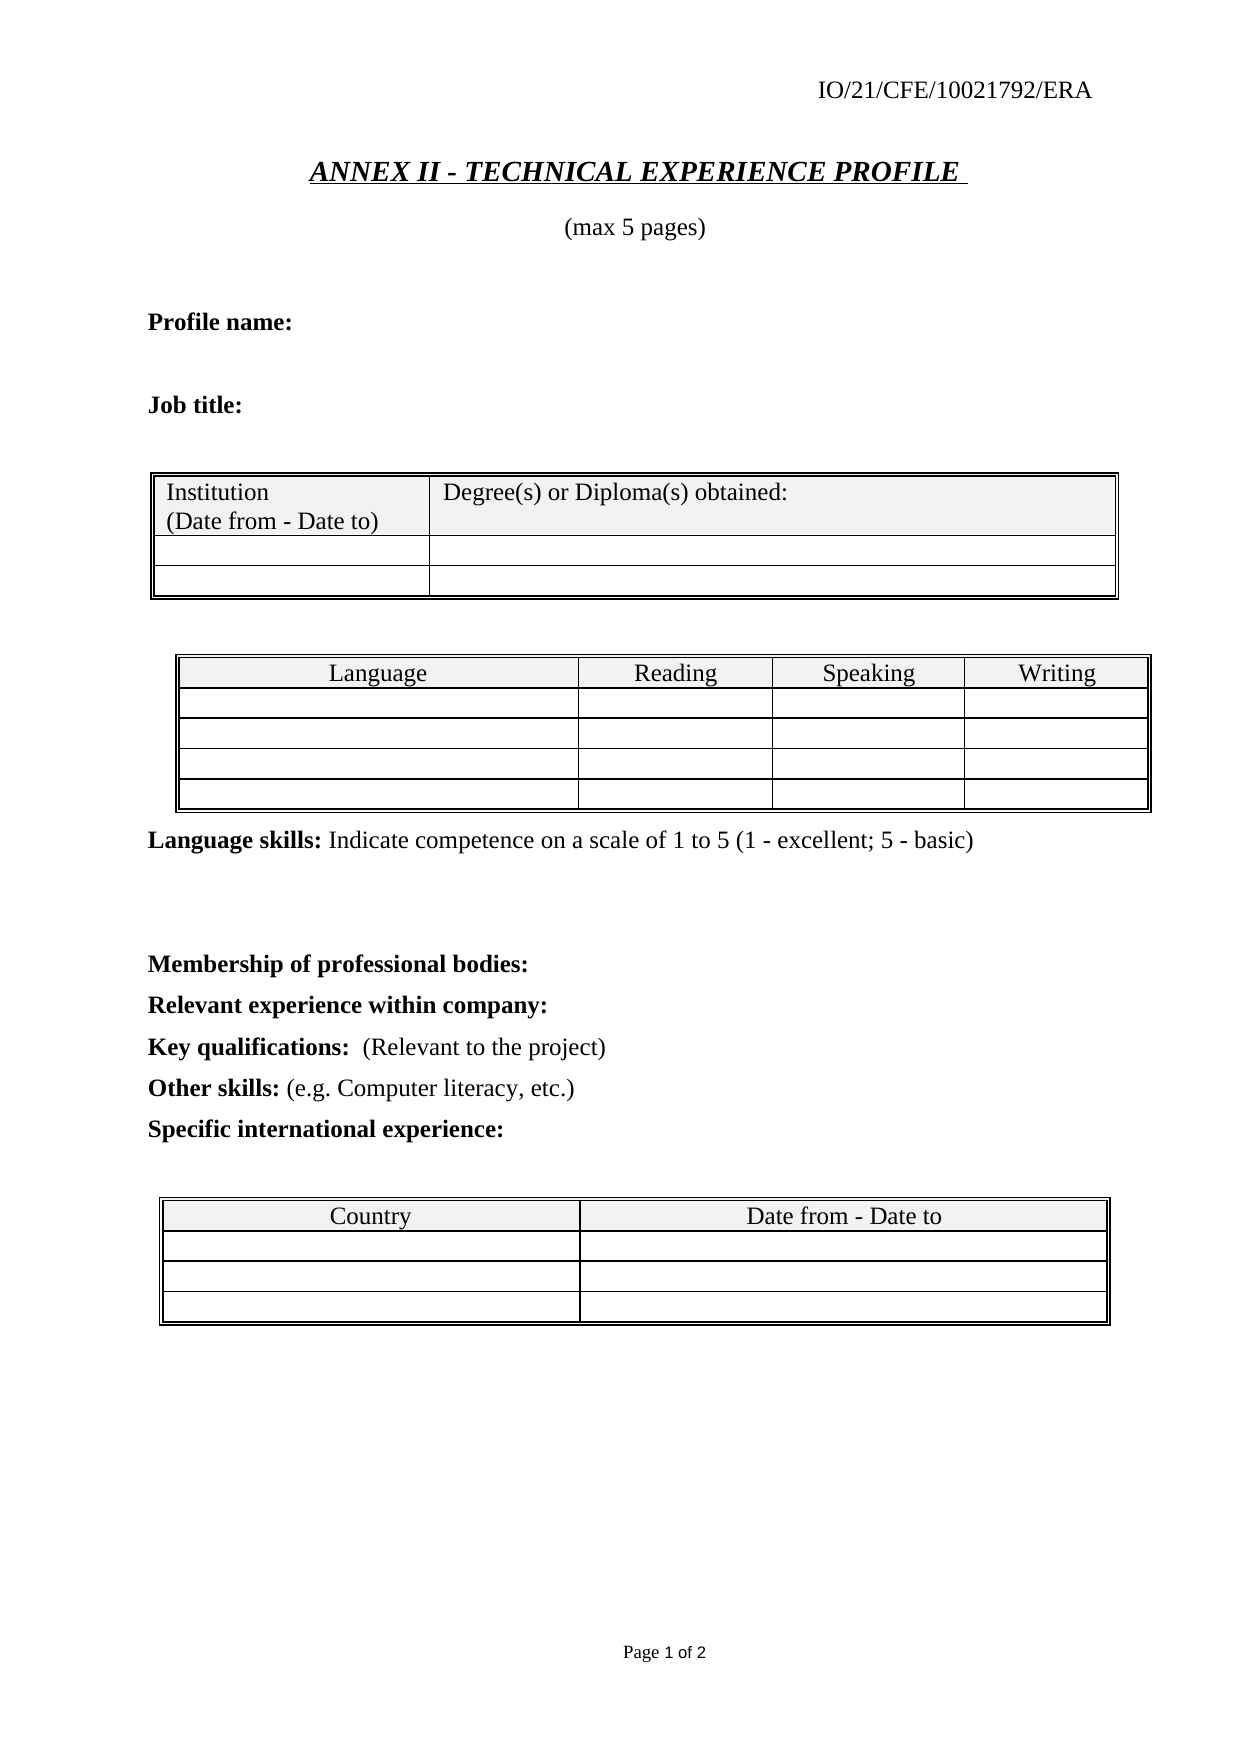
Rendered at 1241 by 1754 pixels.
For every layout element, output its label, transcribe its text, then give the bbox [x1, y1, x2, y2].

table_cell [180, 719, 578, 748]
text Other skills: (e.g. Computer literacy, etc.) [148, 1073, 1092, 1102]
table_cell [965, 689, 1147, 717]
text Key qualifications: (Relevant to the project) [148, 1032, 1092, 1060]
table_cell [155, 566, 429, 595]
table_cell [773, 719, 964, 748]
table_cell [180, 749, 578, 778]
table_cell [773, 749, 964, 778]
table_cell [773, 689, 964, 717]
table_header Reading [579, 658, 772, 687]
table_cell [773, 780, 964, 808]
table_cell [430, 566, 1115, 595]
table_cell [430, 536, 1115, 565]
text Specific international experience: [148, 1114, 1092, 1143]
table_cell [965, 719, 1147, 748]
table_cell [581, 1262, 1106, 1291]
table_cell [579, 749, 772, 778]
table_cell [581, 1292, 1106, 1321]
text Membership of professional bodies: [148, 949, 1092, 978]
table_cell [180, 689, 578, 717]
text Profile name: [148, 307, 1092, 336]
table_cell [180, 780, 578, 808]
text (max 5 pages) [177, 212, 1092, 241]
table_cell [581, 1232, 1106, 1260]
text Language skills: Indicate competence on a scale of 1 to 5 (1 - excellent; 5 - basic) [148, 825, 1092, 854]
table_cell [155, 536, 429, 565]
table_header Date from - Date to [581, 1201, 1106, 1230]
table_cell [579, 719, 772, 748]
title ANNEX II - TECHNICAL EXPERIENCE PROFILE [177, 154, 1092, 187]
table_cell [965, 780, 1147, 808]
text Job title: [148, 390, 1092, 418]
table_header Degree(s) or Diploma(s) obtained: [430, 477, 1115, 534]
table_header Writing [965, 658, 1147, 687]
table_cell [965, 749, 1147, 778]
table_cell [164, 1262, 579, 1291]
text Relevant experience within company: [148, 990, 1092, 1019]
table_header Language [180, 658, 578, 687]
table_header Speaking [773, 658, 964, 687]
table_cell [579, 780, 772, 808]
table_cell [164, 1292, 579, 1321]
table_header Country [164, 1201, 579, 1230]
table_cell [164, 1232, 579, 1260]
table_cell [579, 689, 772, 717]
table_header Institution (Date from - Date to) [155, 477, 429, 534]
